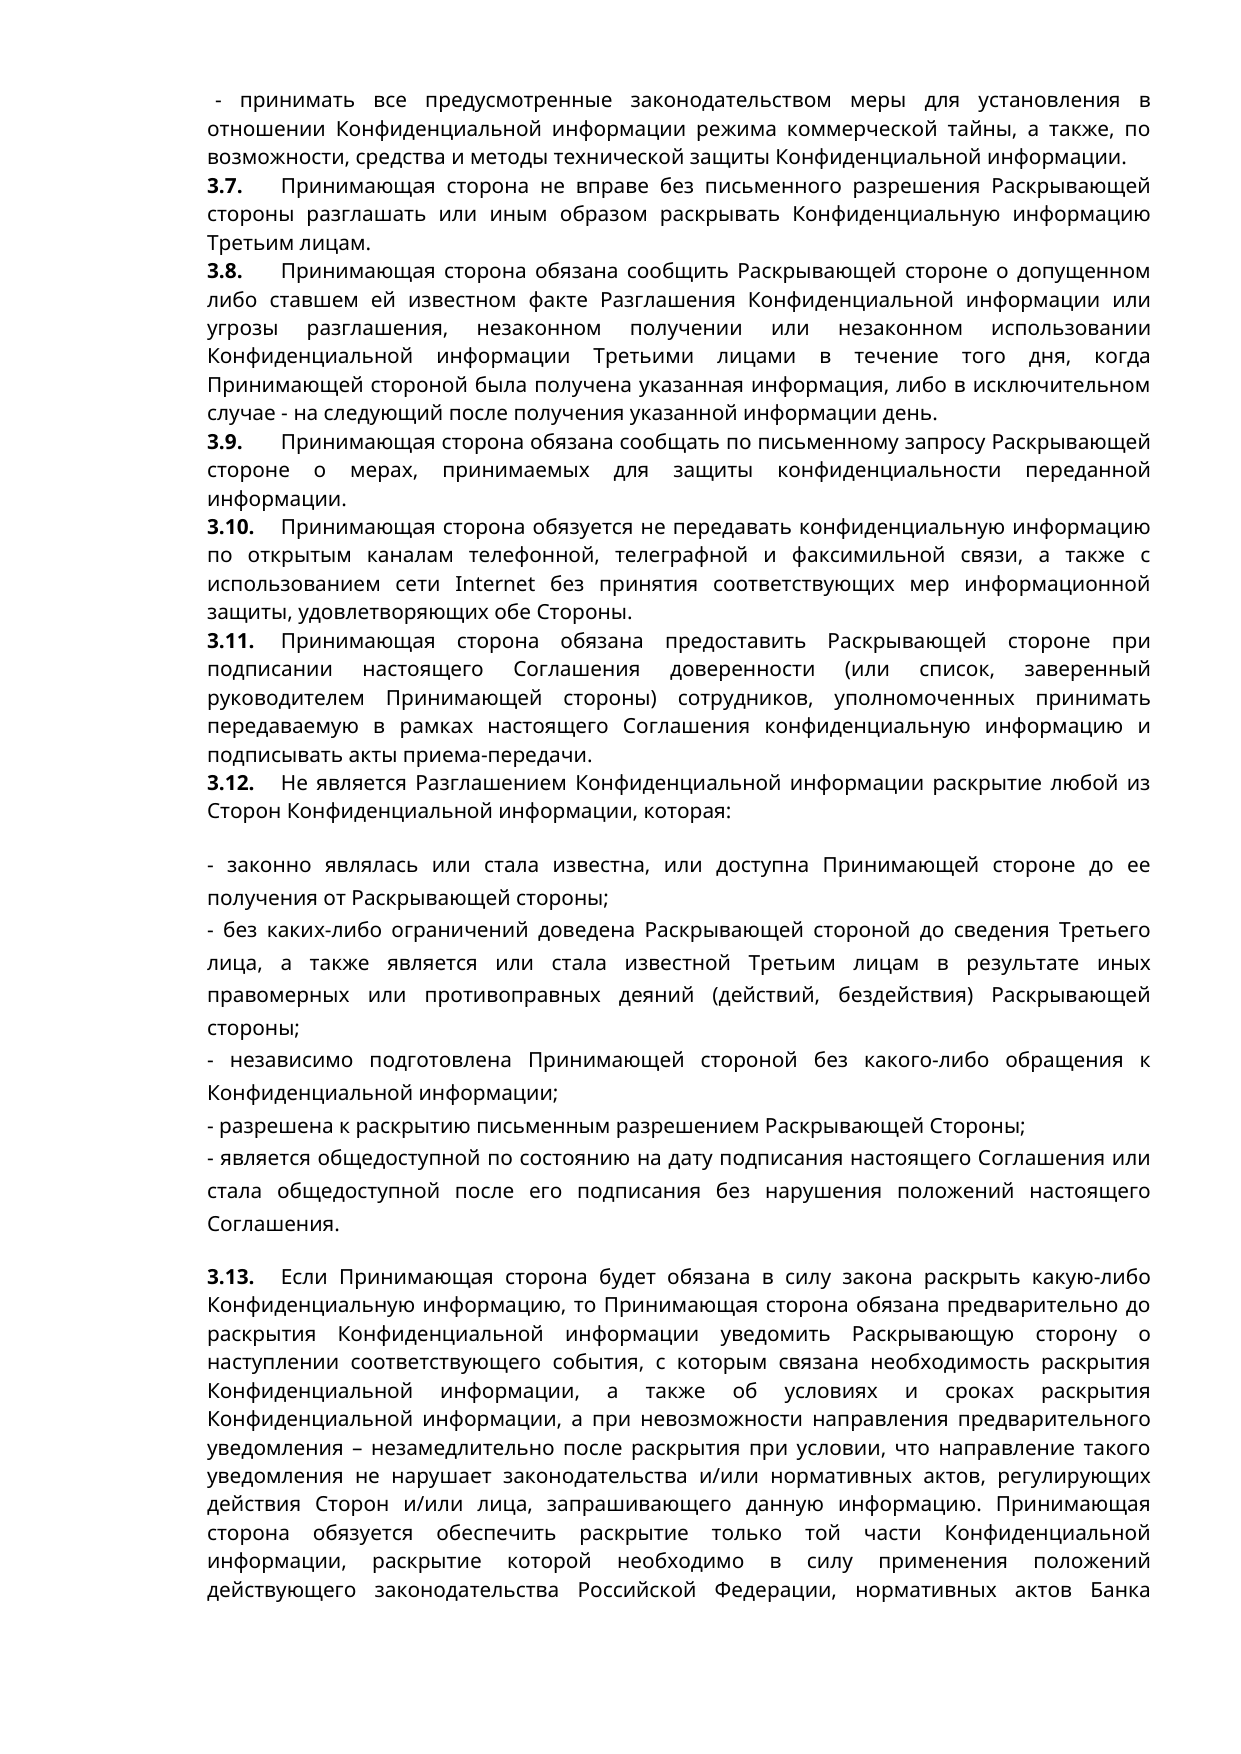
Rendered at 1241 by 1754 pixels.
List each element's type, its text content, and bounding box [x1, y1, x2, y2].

list Принимающая сторона не вправе без письменного разрешения Раскрывающей стороны разглашать или иным образом раскрывать Конфиденциальную информацию Третьим лицам. [207, 171, 1152, 256]
list Не является Разглашением Конфиденциальной информации раскрытие любой из Сторон Конфиденциальной информации, которая: [207, 768, 1152, 825]
text - независимо подготовлена Принимающей стороной без какого-либо обращения к Конфиденциальной информации; [207, 1046, 1152, 1107]
list Принимающая сторона обязана сообщить Раскрывающей стороне о допущенном либо ставшем ей известном факте Разглашения Конфиденциальной информации или угрозы разглашения, незаконном получении или незаконном использовании Конфиденциальной информации Третьими лицами в течение того дня, когда Принимающей стороной была получена указанная информация, либо в исключительном случае - на следующий после получения указанной информации день. [207, 256, 1152, 427]
text - законно являлась или стала известна, или доступна Принимающей стороне до ее получения от Раскрывающей стороны; [207, 850, 1152, 911]
list Принимающая сторона обязуется не передавать конфиденциальную информацию по открытым каналам телефонной, телеграфной и факсимильной связи, а также с использованием сети Internet без принятия соответствующих мер информационной защиты, удовлетворяющих обе Стороны. [207, 512, 1152, 626]
text - разрешена к раскрытию письменным разрешением Раскрывающей Стороны; [207, 1111, 1152, 1139]
text - является общедоступной по состоянию на дату подписания настоящего Соглашения или стала общедоступной после его подписания без нарушения положений настоящего Соглашения. [207, 1143, 1152, 1237]
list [207, 1262, 1152, 1603]
list Принимающая сторона обязана предоставить Раскрывающей стороне при подписании настоящего Соглашения доверенности (или список, заверенный руководителем Принимающей стороны) сотрудников, уполномоченных принимать передаваемую в рамках настоящего Соглашения конфиденциальную информацию и подписывать акты приема-передачи. [207, 626, 1152, 768]
list - принимать все предусмотренные законодательством меры для установления в отношении Конфиденциальной информации режима коммерческой тайны, а также, по возможности, средства и методы технической защиты Конфиденциальной информации. [207, 86, 1152, 171]
text - без каких-либо ограничений доведена Раскрывающей стороной до сведения Третьего лица, а также является или стала известной Третьим лицам в результате иных правомерных или противоправных деяний (действий, бездействия) Раскрывающей стороны; [207, 915, 1152, 1041]
list Принимающая сторона обязана сообщать по письменному запросу Раскрывающей стороне о мерах, принимаемых для защиты конфиденциальности переданной информации. [207, 427, 1152, 512]
